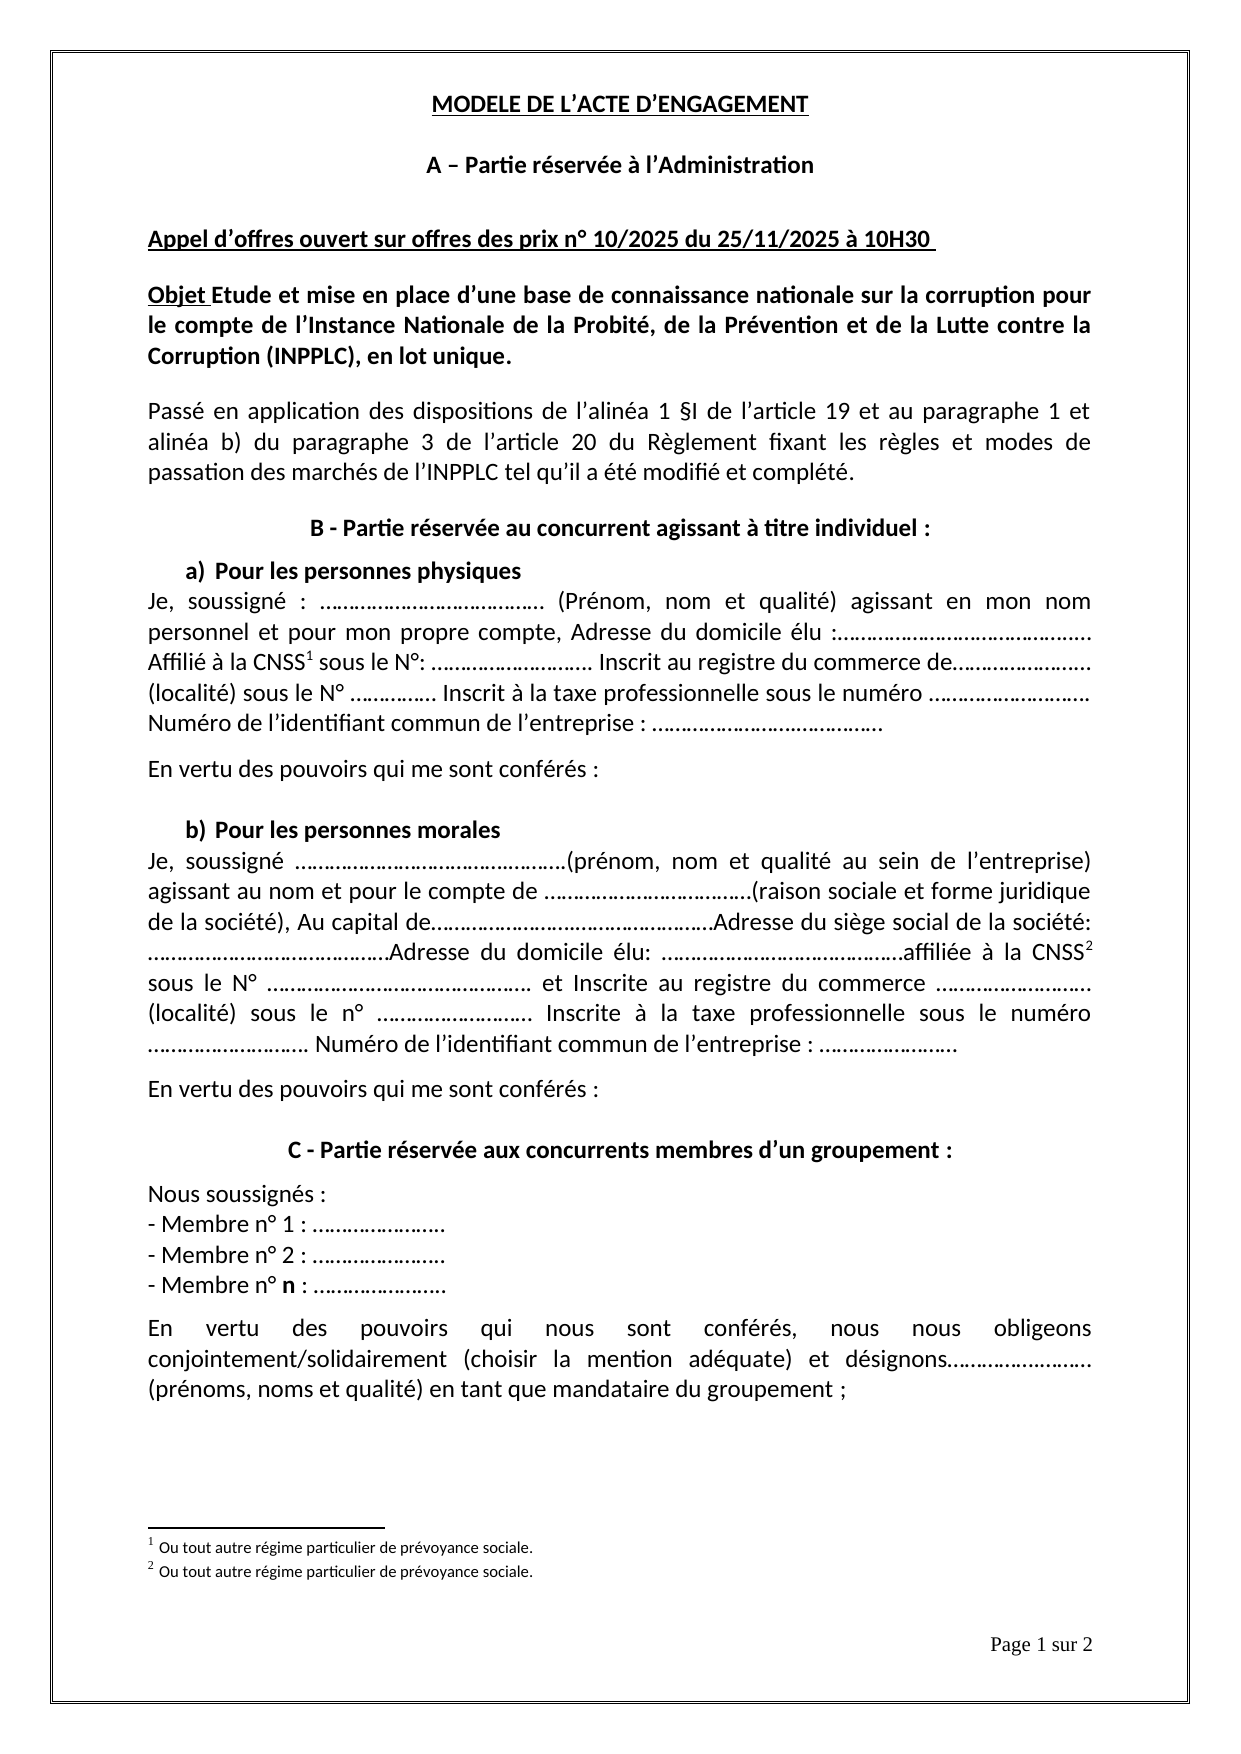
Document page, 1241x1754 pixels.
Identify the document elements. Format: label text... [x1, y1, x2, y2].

text Appel d’offres ouvert sur offres des prix n° 10/2025 du 25/11/2025 à 10H30 [148, 223, 1093, 254]
text C - Partie réservée aux concurrents membres d’un groupement : [148, 1135, 1093, 1165]
text Je, soussigné ……………………………….……….(prénom, nom et qualité au sein de l’entreprise) agissant au nom et pour le compte de ………………………………(raison sociale et forme juridique de la société), Au capital de…………………….……………………Adresse du siège social de la société: ……………………………………Adresse du domicile élu: ……………………………………affiliée à la CNSS sous le N° ………………………………………. et Inscrite au registre du commerce ………………………(localité) sous le n° ……………………… Inscrite à la taxe professionnelle sous le numéro ………………………. Numéro de l’identifiant commun de l’entreprise : …………………… [148, 845, 1093, 1058]
text Objet Etude et mise en place d’une base de connaissance nationale sur la corruption pour le compte de l’Instance Nationale de la Probité, de la Prévention et de la Lutte contre la Corruption (INPPLC), en lot unique. [148, 279, 1093, 370]
text En vertu des pouvoirs qui nous sont conférés, nous nous obligeons conjointement/solidairement (choisir la mention adéquate) et désignons…………….………(prénoms, noms et qualité) en tant que mandataire du groupement ; [148, 1312, 1093, 1404]
text A – Partie réservée à l’Administration [148, 150, 1093, 180]
text MODELE DE L’ACTE D’ENGAGEMENT [148, 89, 1093, 119]
text Nous soussignés : [148, 1178, 1093, 1208]
text - Membre n° n : ………………….. [148, 1269, 1093, 1300]
text - Membre n° 2 : ………………….. [148, 1239, 1093, 1269]
text En vertu des pouvoirs qui me sont conférés : [148, 1074, 1093, 1104]
text En vertu des pouvoirs qui me sont conférés : [148, 753, 1093, 784]
text B - Partie réservée au concurrent agissant à titre individuel : [148, 512, 1093, 542]
text Je, soussigné : ………………………………… (Prénom, nom et qualité) agissant en mon nom personnel et pour mon propre compte, Adresse du domicile élu :…………………………………..… Affilié à la CNSS sous le N°: ………………………. Inscrit au registre du commerce de…………………...(localité) sous le N° …………… Inscrit à la taxe professionnelle sous le numéro ………………………. Numéro de l’identifiant commun de l’entreprise : …………………….…………… [148, 585, 1093, 738]
text - Membre n° 1 : ………………….. [148, 1208, 1093, 1239]
list Pour les personnes morales [185, 814, 1093, 845]
list Pour les personnes physiques [185, 555, 1093, 585]
text Passé en application des dispositions de l’alinéa 1 §I de l’article 19 et au paragraphe 1 et alinéa b) du paragraphe 3 de l’article 20 du Règlement fixant les règles et modes de passation des marchés de l’INPPLC tel qu’il a été modifié et complété. [148, 395, 1093, 487]
